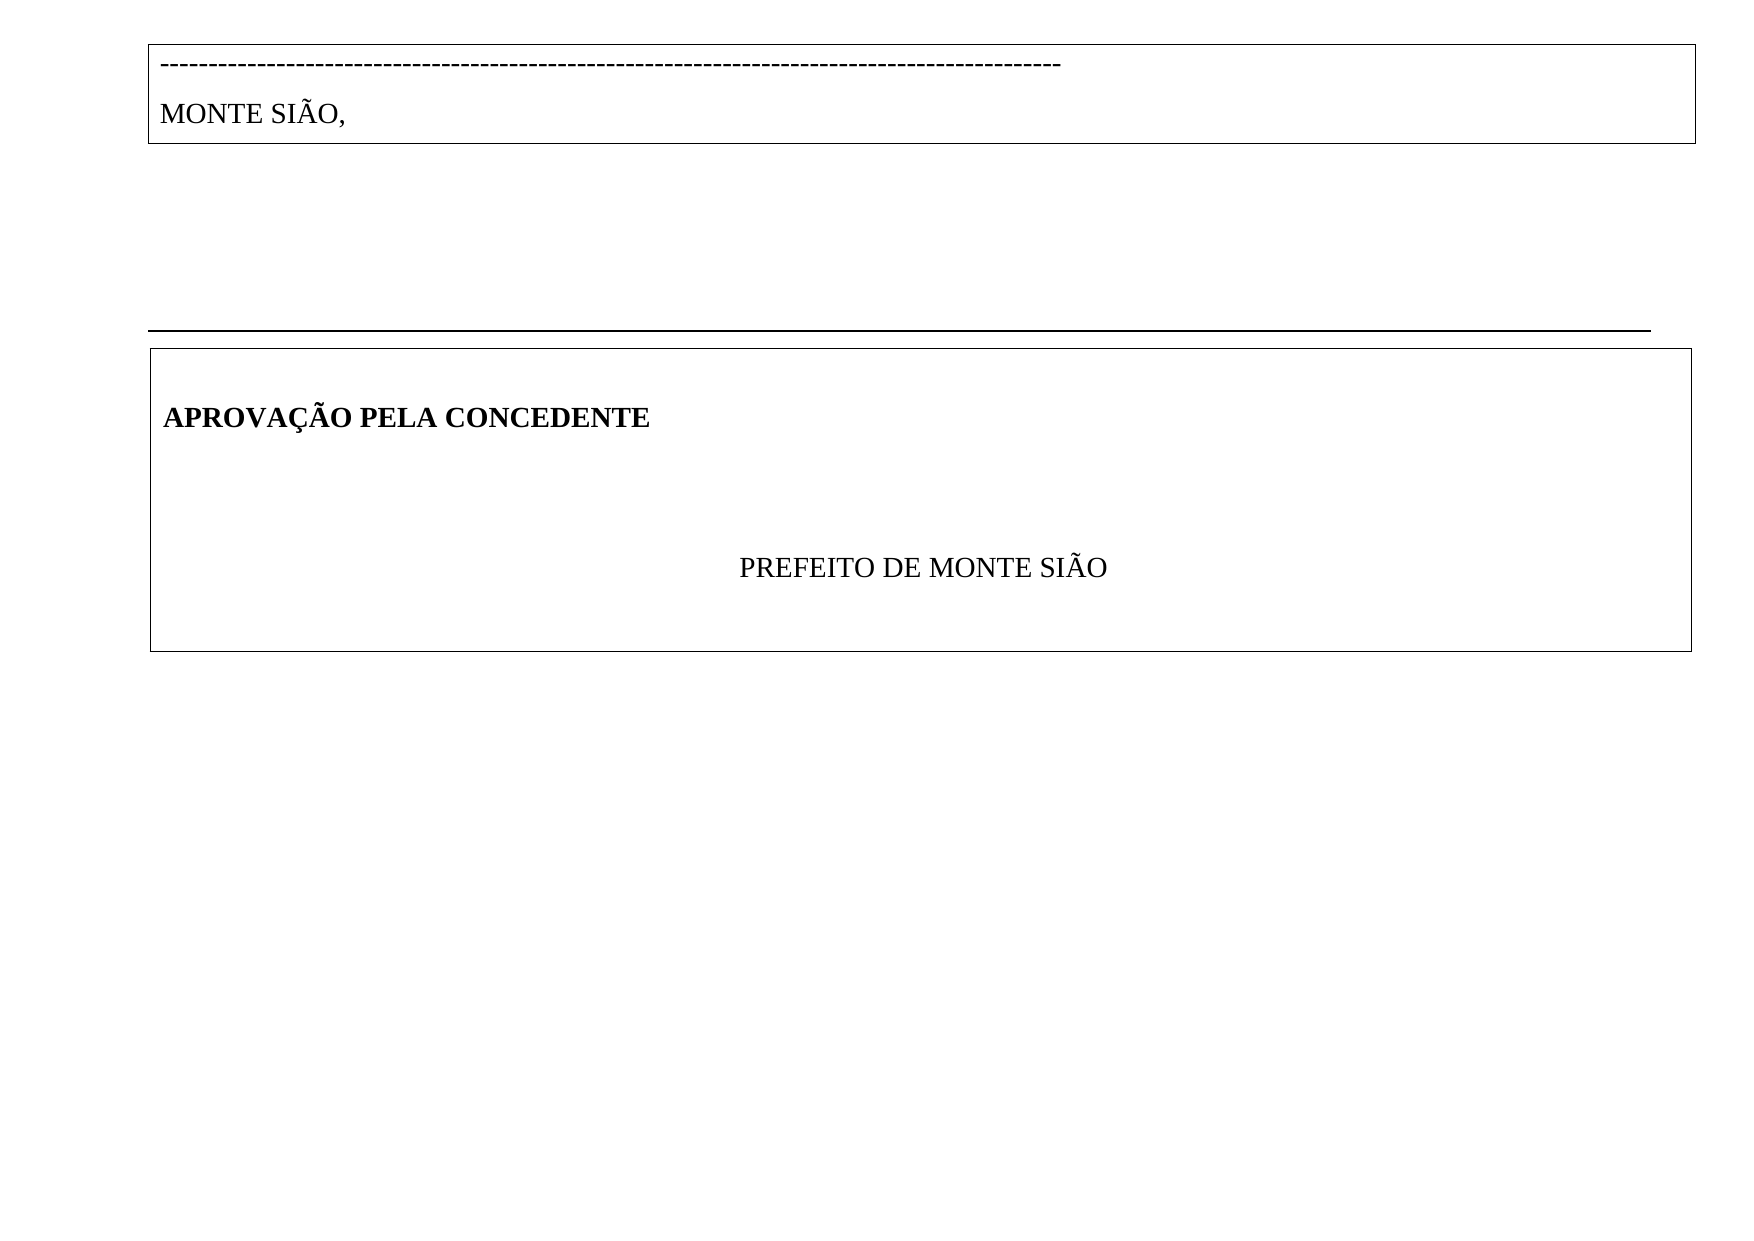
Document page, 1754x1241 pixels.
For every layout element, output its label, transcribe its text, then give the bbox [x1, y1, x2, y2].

table_header APROVAÇÃO PELA CONCEDENTE PREFEITO DE MONTE SIÃO [151, 349, 1691, 651]
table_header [149, 45, 1695, 142]
